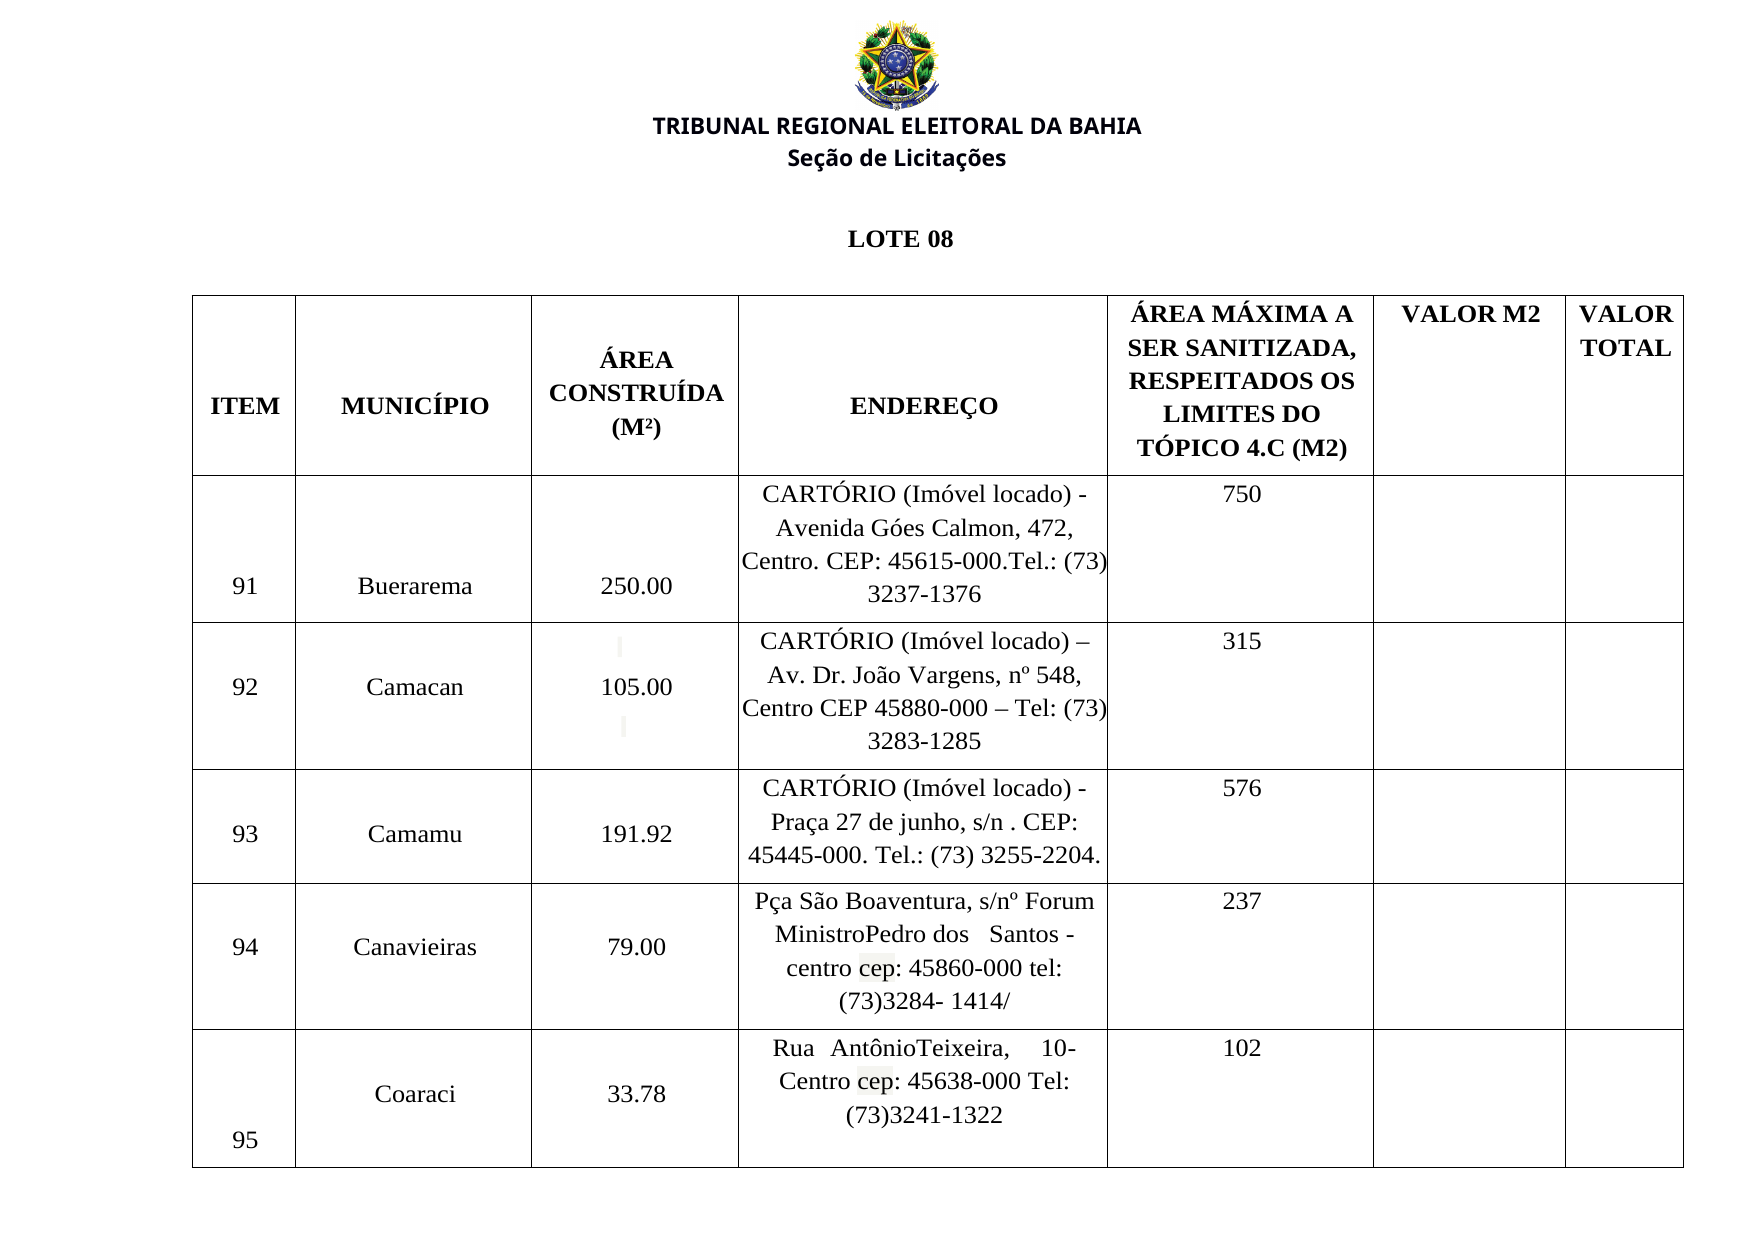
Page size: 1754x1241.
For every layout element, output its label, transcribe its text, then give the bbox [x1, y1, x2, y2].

table_header VALOR M2 [1374, 296, 1565, 475]
table_header ÁREA CONSTRUÍDA (M²) [532, 296, 738, 475]
table_cell [1374, 623, 1565, 769]
table_cell 315 [1108, 623, 1373, 769]
table_cell [1374, 884, 1565, 1029]
table_cell 95 [193, 1030, 295, 1167]
table_header ITEM [193, 296, 295, 475]
table_cell Rua AntônioTeixeira, 10 - Centro cep: 45638-000 Tel: (73)3241-1322 [739, 1030, 1107, 1167]
table_cell CARTÓRIO (Imóvel locado) - Avenida Góes Calmon, 472, Centro. CEP: 45615-000.Tel.: (73) 3237-1376 [739, 476, 1107, 622]
table_cell 92 [193, 623, 295, 769]
table_cell Camacan [296, 623, 531, 769]
table_header MUNICÍPIO [296, 296, 531, 475]
table_cell 237 [1108, 884, 1373, 1029]
table_cell [1566, 1030, 1683, 1167]
table_header ENDEREÇO [739, 296, 1107, 475]
table_cell 91 [193, 476, 295, 622]
table_header ÁREA MÁXIMA A SER SANITIZADA, RESPEITADOS OS LIMITES DO TÓPICO 4.C (M2) [1108, 296, 1373, 475]
table_cell CARTÓRIO (Imóvel locado) - Praça 27 de junho, s/n . CEP: 45445-000. Tel.: (73) 3255-2204. [739, 770, 1107, 882]
table_cell 33.78 [532, 1030, 738, 1167]
table_cell 94 [193, 884, 295, 1029]
table_cell [1374, 1030, 1565, 1167]
table_cell 79.00 [532, 884, 738, 1029]
table_cell CARTÓRIO (Imóvel locado) – Av. Dr. João Vargens, nº 548, Centro CEP 45880-000 – Tel: (73) 3283-1285 [739, 623, 1107, 769]
table_cell [1566, 770, 1683, 882]
text LOTE 08 [192, 221, 1609, 254]
table_cell 250.00 [532, 476, 738, 622]
table_cell 576 [1108, 770, 1373, 882]
table_cell [1566, 476, 1683, 622]
table_cell 191.92 [532, 770, 738, 882]
table_cell Pça São Boaventura, s/nº Forum MinistroPedro dos Santos - centro cep: 45860-000 tel: (73)3284- 1414/ [739, 884, 1107, 1029]
table_header VALOR TOTAL [1566, 296, 1683, 475]
table_cell Buerarema [296, 476, 531, 622]
table_cell 93 [193, 770, 295, 882]
table_cell [1374, 476, 1565, 622]
table_cell [1374, 770, 1565, 882]
table_cell 102 [1108, 1030, 1373, 1167]
table_cell Canavieiras [296, 884, 531, 1029]
table_cell [1566, 623, 1683, 769]
table_cell 105.00 [532, 623, 738, 769]
table_cell 750 [1108, 476, 1373, 622]
table_cell [1566, 884, 1683, 1029]
table_cell Camamu [296, 770, 531, 882]
table_cell Coaraci [296, 1030, 531, 1167]
